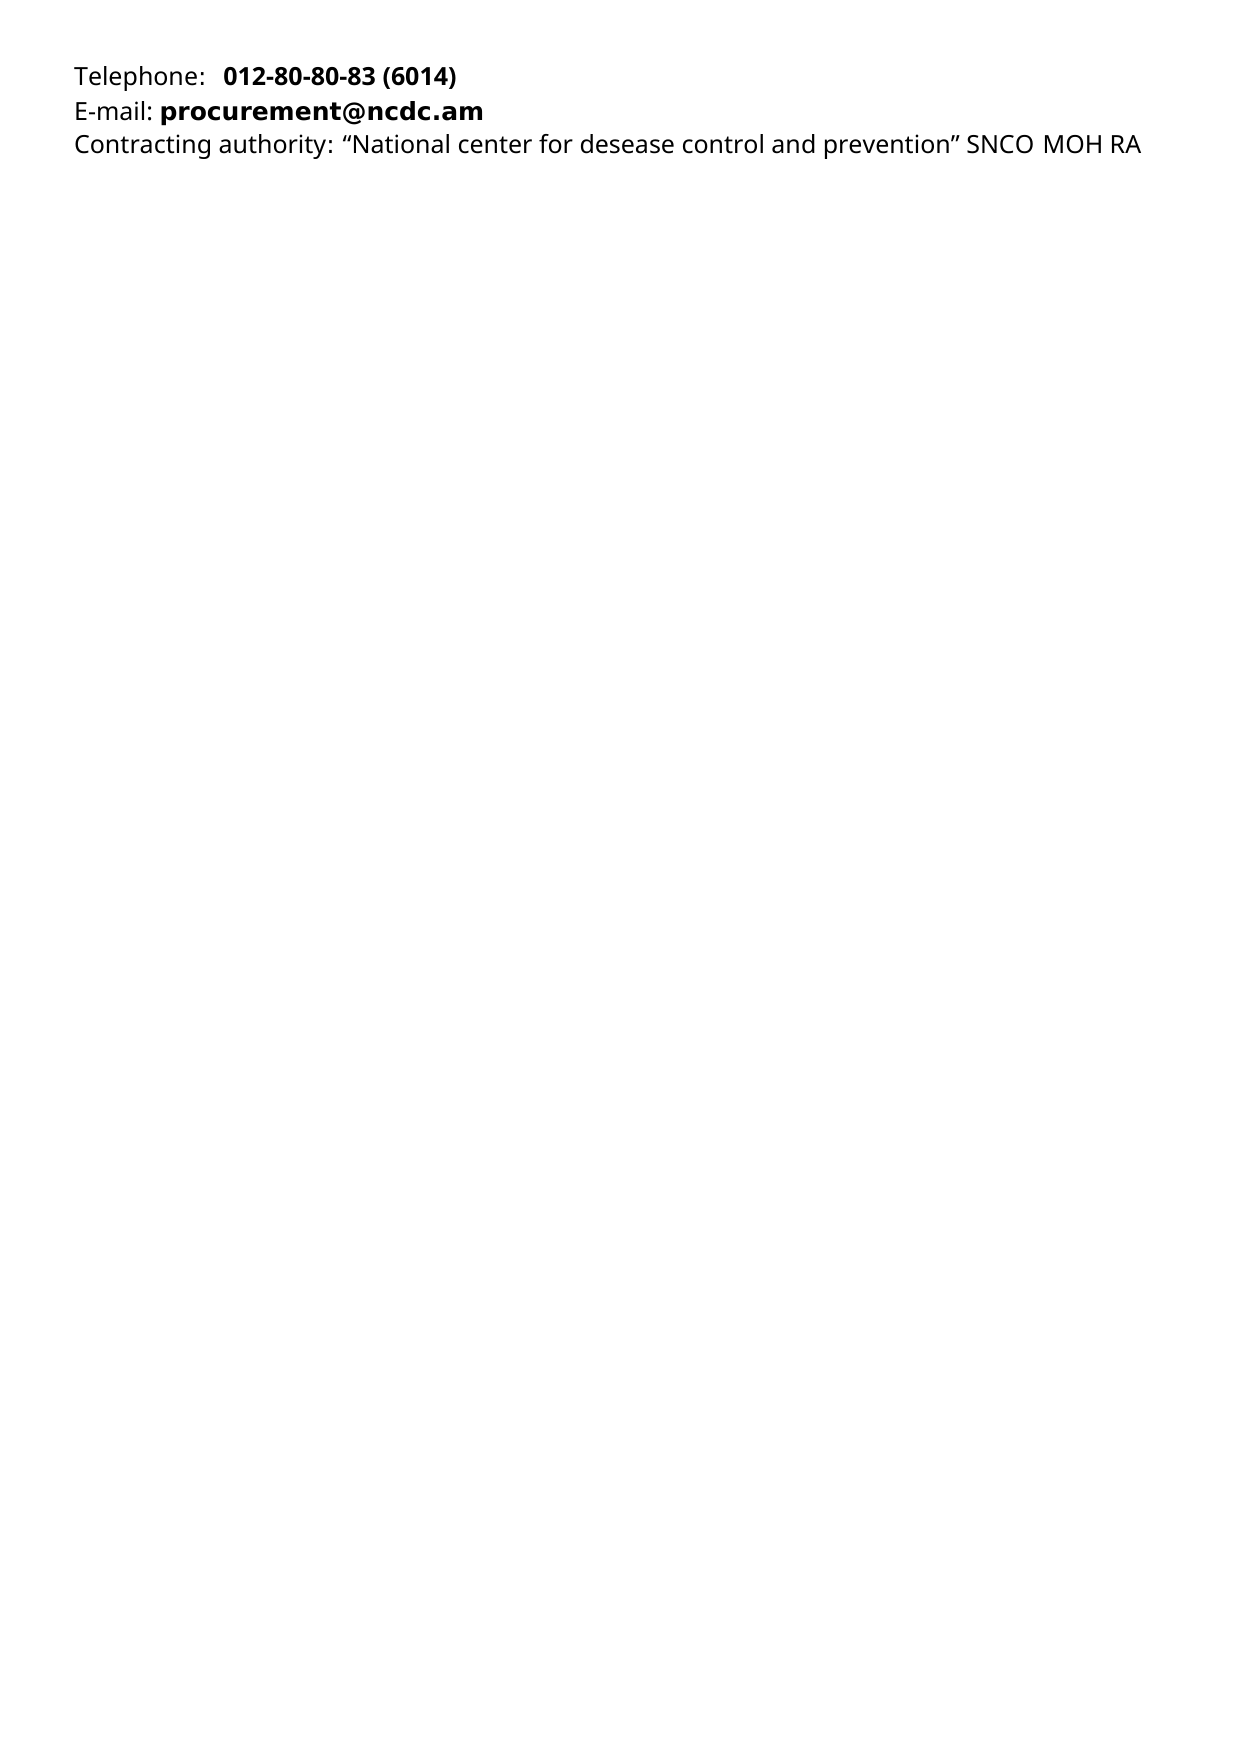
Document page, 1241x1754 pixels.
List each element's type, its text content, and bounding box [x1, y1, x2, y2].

text E-mail: procurement@ncdc.am [74, 93, 1196, 127]
text Contracting authority: “National center for desease control and prevention” SNCO MOH RA [74, 127, 1196, 161]
text Telephone: 012-80-80-83 (6014) [74, 59, 1196, 93]
